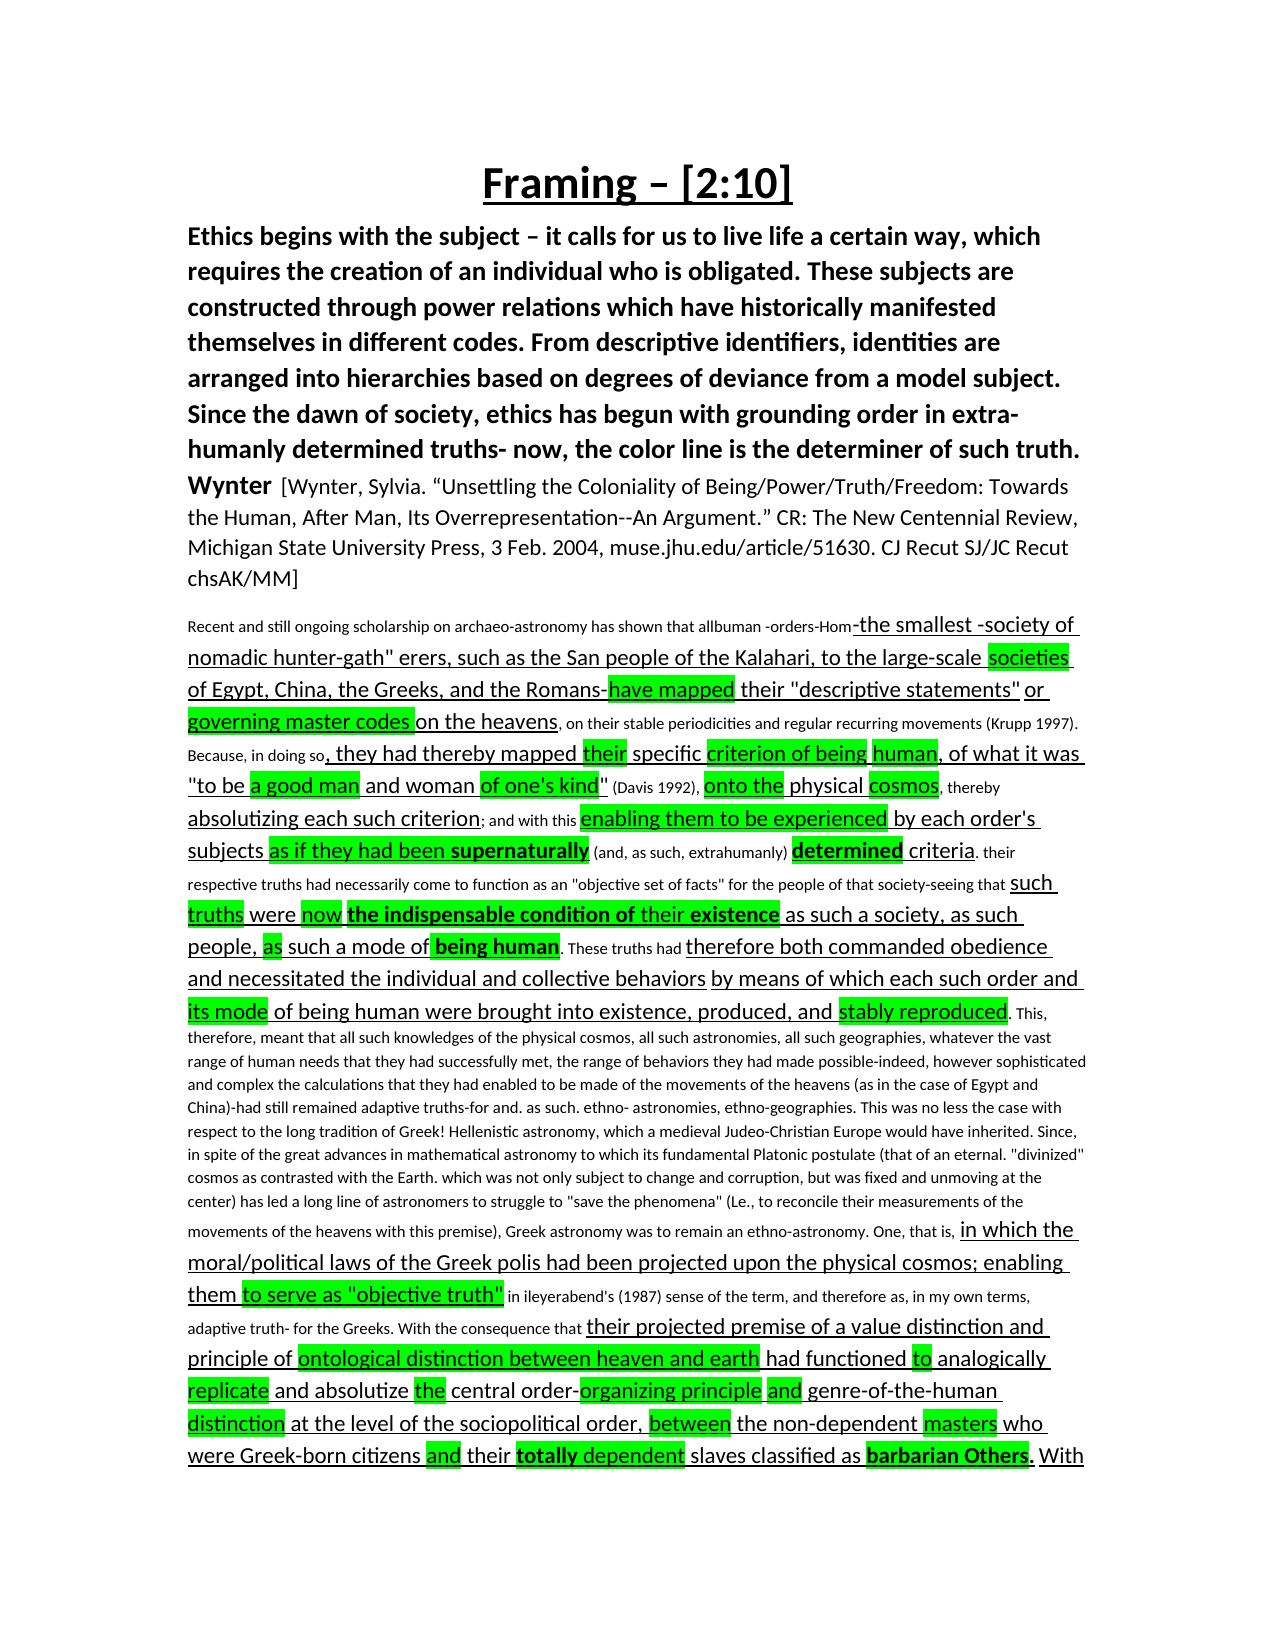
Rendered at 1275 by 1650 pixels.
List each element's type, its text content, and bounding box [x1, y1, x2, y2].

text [187, 611, 1087, 1469]
subtitle Framing – [2:10] [187, 154, 1087, 210]
text Wynter [Wynter, Sylvia. “Unsettling the Coloniality of Being/Power/Truth/Freedom: Towards the Human, After Man, Its Overrepresentation--An Argument.” CR: The New Centennial Review, Michigan State University Press, 3 Feb. 2004, muse.jhu.edu/article/51630. CJ Recut SJ/JC Recut chsAK/MM] [187, 468, 1087, 592]
subtitle Ethics begins with the subject – it calls for us to live life a certain way, which requires the creation of an individual who is obligated. These subjects are constructed through power relations which have historically manifested themselves in different codes. From descriptive identifiers, identities are arranged into hierarchies based on degrees of deviance from a model subject. Since the dawn of society, ethics has begun with grounding order in extra-humanly determined truths- now, the color line is the determiner of such truth. [187, 219, 1087, 465]
